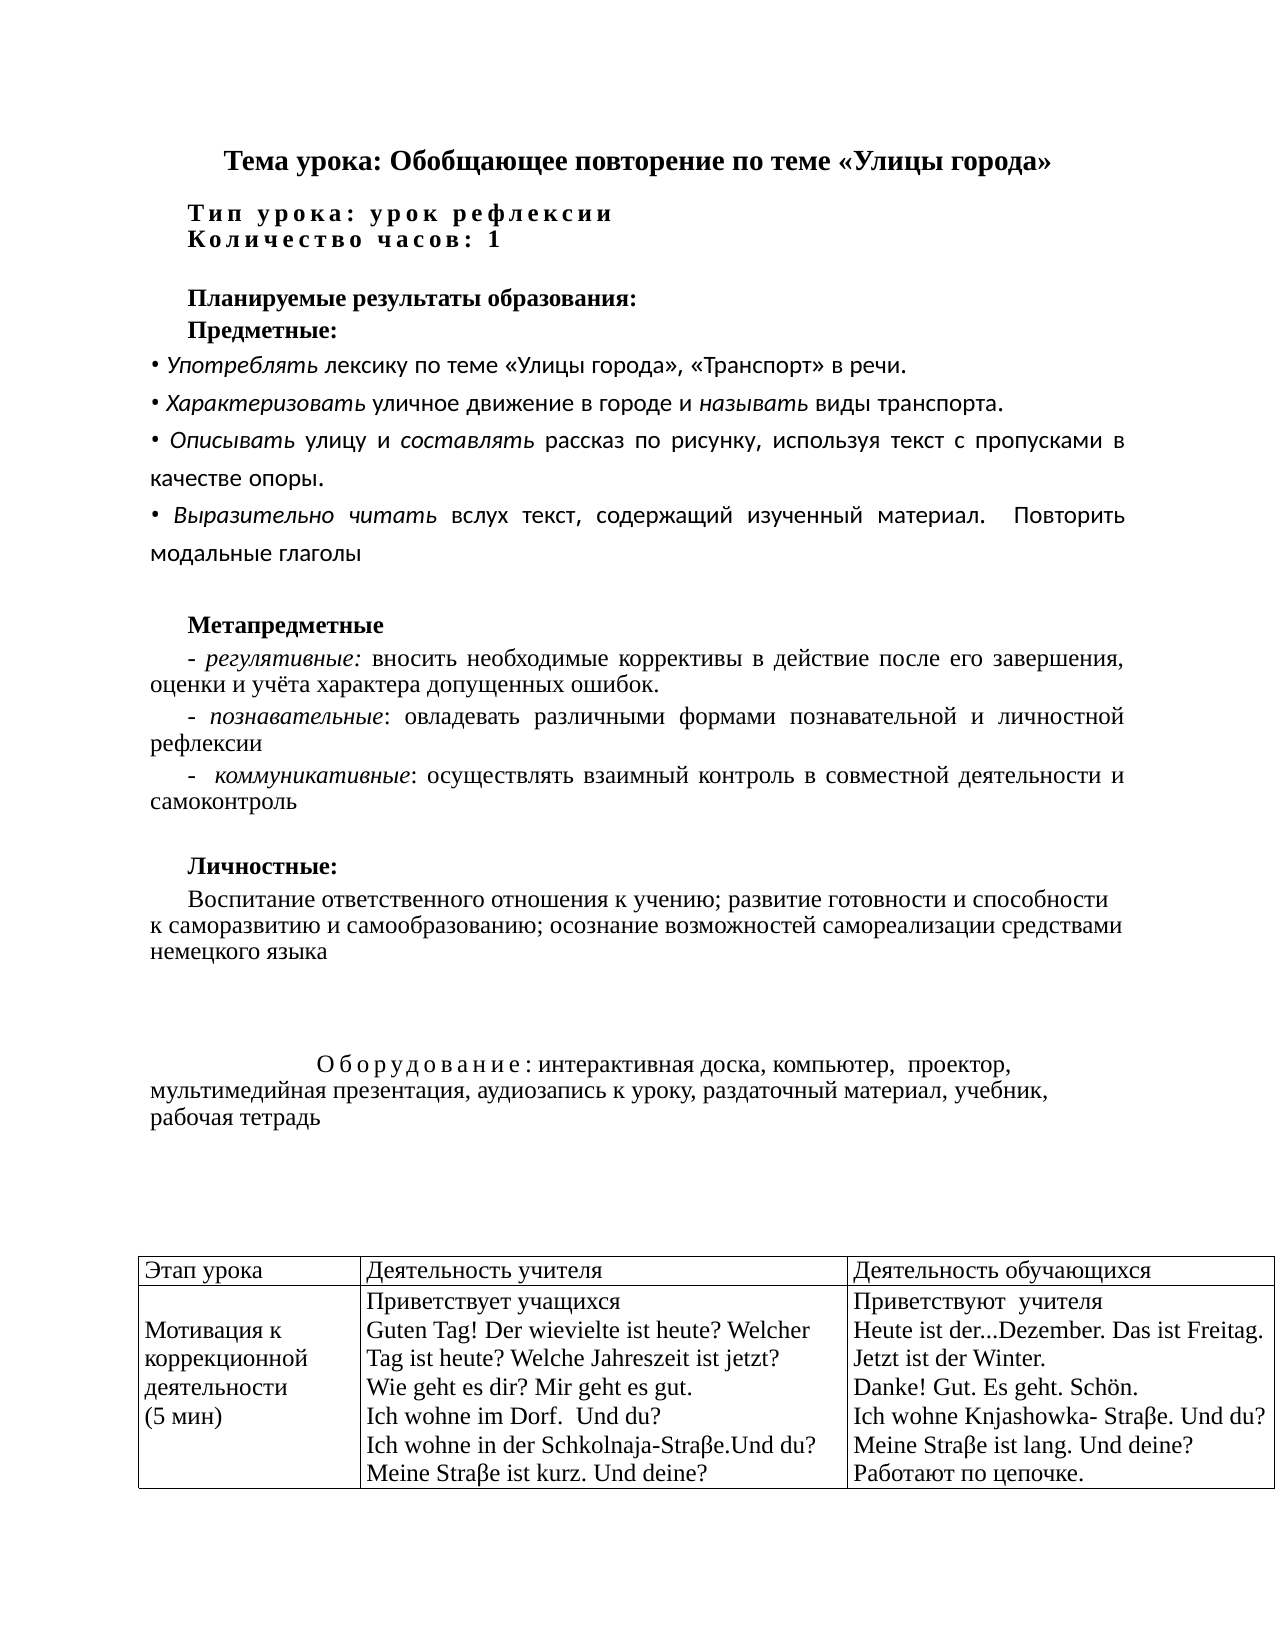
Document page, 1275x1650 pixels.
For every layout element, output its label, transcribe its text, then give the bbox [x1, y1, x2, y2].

text Количество часов: 1 [150, 226, 1125, 252]
text Предметные: [187, 317, 1125, 344]
text - познавательные: овладевать различными формами познавательной и личностной рефлексии [150, 704, 1125, 756]
table_header Деятельность учителя [361, 1257, 847, 1285]
text • Характеризовать уличное движение в городе и называть виды транспорта. [150, 381, 1125, 419]
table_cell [361, 1286, 847, 1488]
text Воспитание ответственного отношения к учению; развитие готовности и способности к саморазвитию и самообразованию; осознание возможностей самореализации средствами немецкого языка [150, 886, 1125, 965]
text Тема урока: Обобщающее повторение по теме «Улицы города» [150, 150, 1125, 175]
table_header Этап урока [139, 1257, 360, 1285]
text Тип урока: урок рефлексии [150, 200, 1125, 226]
text Метапредметные [150, 612, 1125, 639]
text Оборудование: интерактивная доска, компьютер, проектор, мультимедийная презентация, аудиозапись к уроку, раздаточный материал, учебник, рабочая тетрадь [150, 971, 1125, 1131]
text • Употреблять лексику по теме «Улицы города», «Транспорт» в речи. [150, 344, 1125, 381]
table_header Деятельность обучающихся [848, 1257, 1274, 1285]
text - коммуникативные: осуществлять взаимный контроль в совместной деятельности и самоконтроль [150, 762, 1125, 815]
text - регулятивные: вносить необходимые коррективы в действие после его завершения, оценки и учёта характера допущенных ошибок. [150, 645, 1125, 697]
text • Описывать улицу и составлять рассказ по рисунку, используя текст с пропусками в качестве опоры. [150, 419, 1125, 494]
text • Выразительно читать вслух текст, содержащий изученный материал. Повторить модальные глаголы [150, 494, 1125, 569]
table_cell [139, 1286, 360, 1488]
text Планируемые результаты образования: [187, 285, 1125, 311]
text Личностные: [150, 854, 1125, 880]
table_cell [848, 1286, 1274, 1488]
